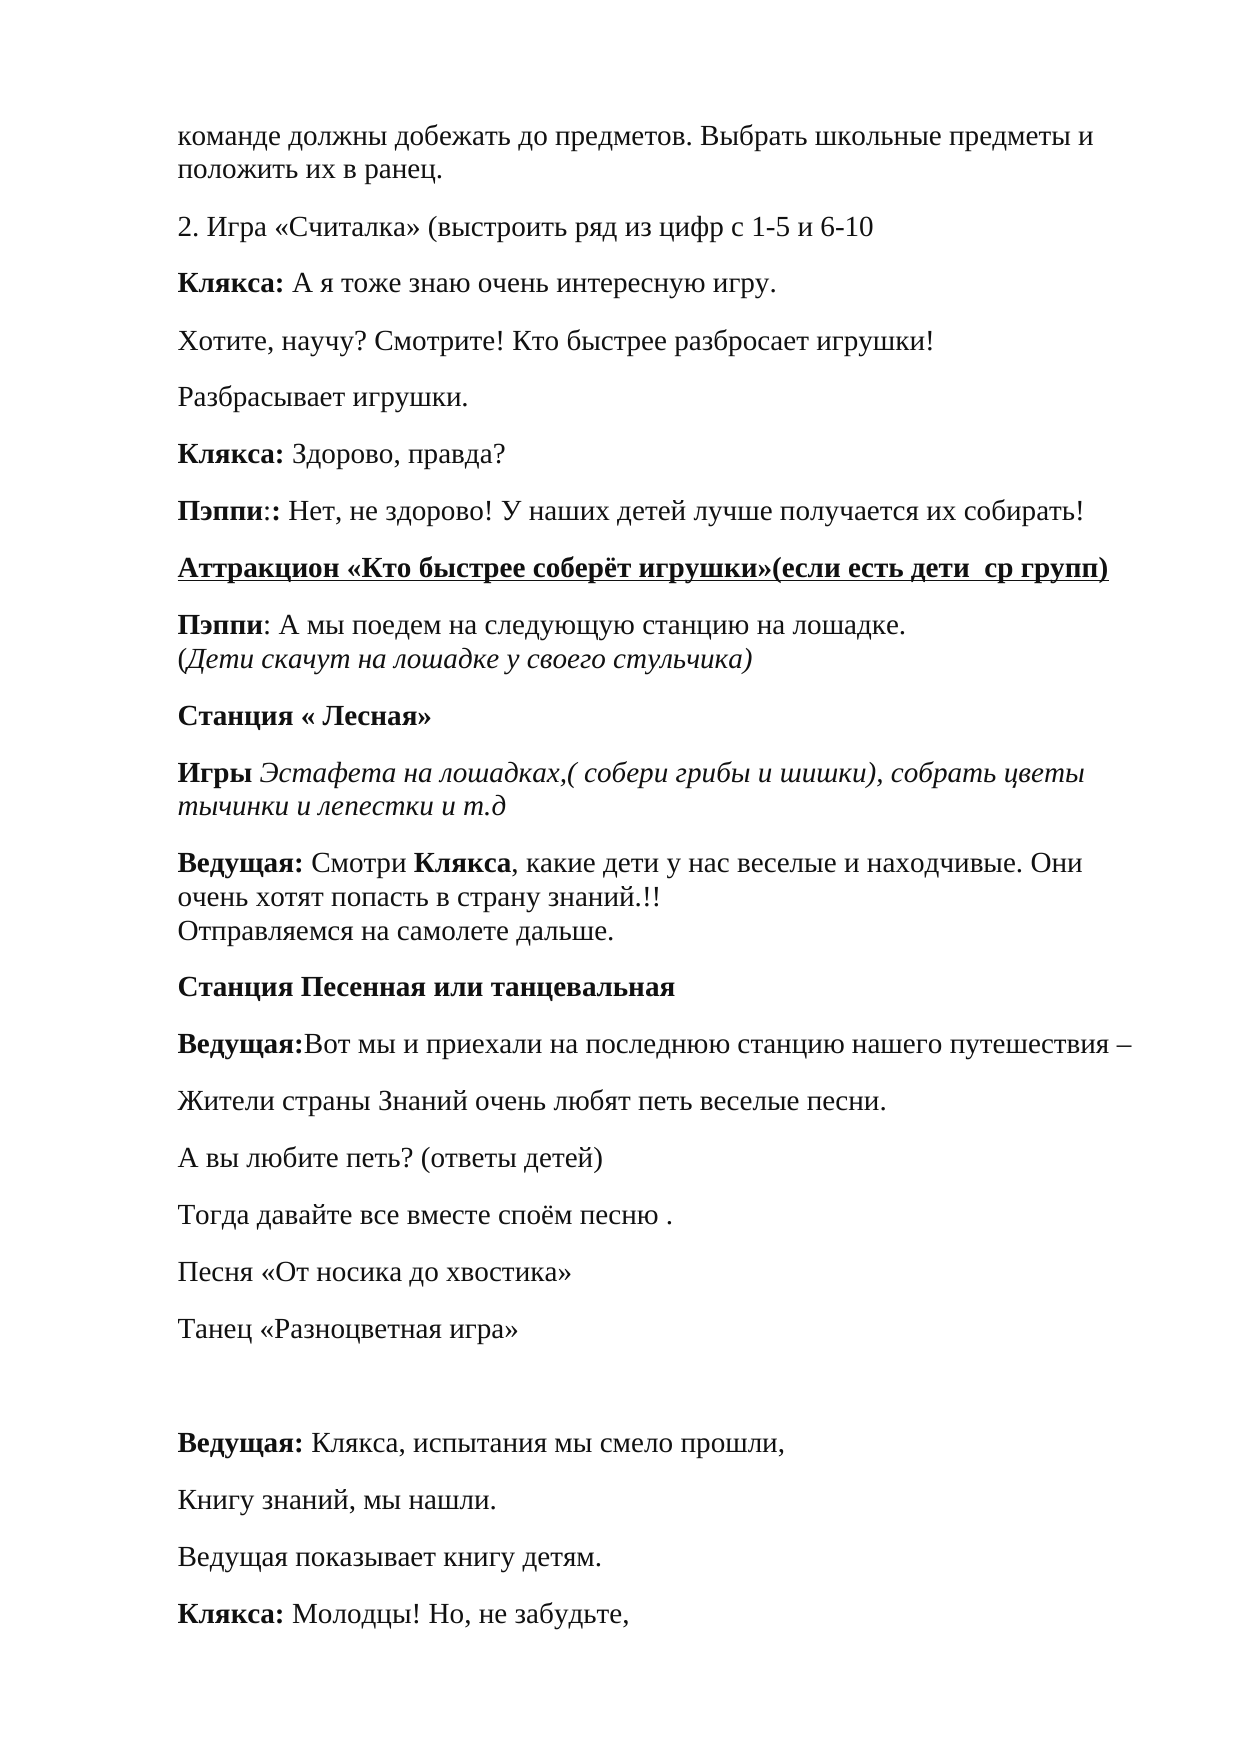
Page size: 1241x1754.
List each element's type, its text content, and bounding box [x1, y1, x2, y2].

text Танец «Разноцветная игра» [177, 1311, 1152, 1345]
text Ведущая: Клякса, испытания мы смело прошли, [177, 1425, 1152, 1459]
text Разбрасывает игрушки. [177, 379, 1152, 413]
text Хотите, научу? Смотрите! Кто быстрее разбросает игрушки! [177, 323, 1152, 356]
text Тогда давайте все вместе споём песню . [177, 1197, 1152, 1231]
text Пэппи: А мы поедем на следующую станцию на лошадке. (Дети скачут на лошадке у своего стульчика) [177, 607, 1152, 674]
text Ведущая показывает книгу детям. [177, 1539, 1152, 1573]
text Клякса: А я тоже знаю очень интересную игру. [177, 266, 1152, 299]
text 2. Игра «Считалка» (выстроить ряд из цифр с 1-5 и 6-10 [177, 209, 1152, 242]
text Ведущая: Смотри Клякса, какие дети у нас веселые и находчивые. Они очень хотят попасть в страну знаний.!! Отправляемся на самолете дальше. [177, 846, 1152, 946]
text Пэппи:: Нет, не здорово! У наших детей лучше получается их собирать! [177, 493, 1152, 527]
text Аттракцион «Кто быстрее соберёт игрушки»(если есть дети ср групп) [177, 551, 1152, 584]
text Игры Эстафета на лошадках,( собери грибы и шишки), собрать цветы тычинки и лепестки и т.д [177, 755, 1152, 822]
text Ведущая:Вот мы и приехали на последнюю станцию нашего путешествия – [177, 1027, 1152, 1060]
text А вы любите петь? (ответы детей) [177, 1141, 1152, 1174]
text Клякса: Молодцы! Но, не забудьте, [177, 1596, 1152, 1630]
text Песня «От носика до хвостика» [177, 1254, 1152, 1288]
text Станция « Лесная» [177, 698, 1152, 732]
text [177, 118, 1152, 185]
text Книгу знаний, мы нашли. [177, 1482, 1152, 1516]
text Жители страны Знаний очень любят петь веселые песни. [177, 1083, 1152, 1117]
text Станция Песенная или танцевальная [177, 969, 1152, 1003]
text Клякса: Здорово, правда? [177, 437, 1152, 470]
